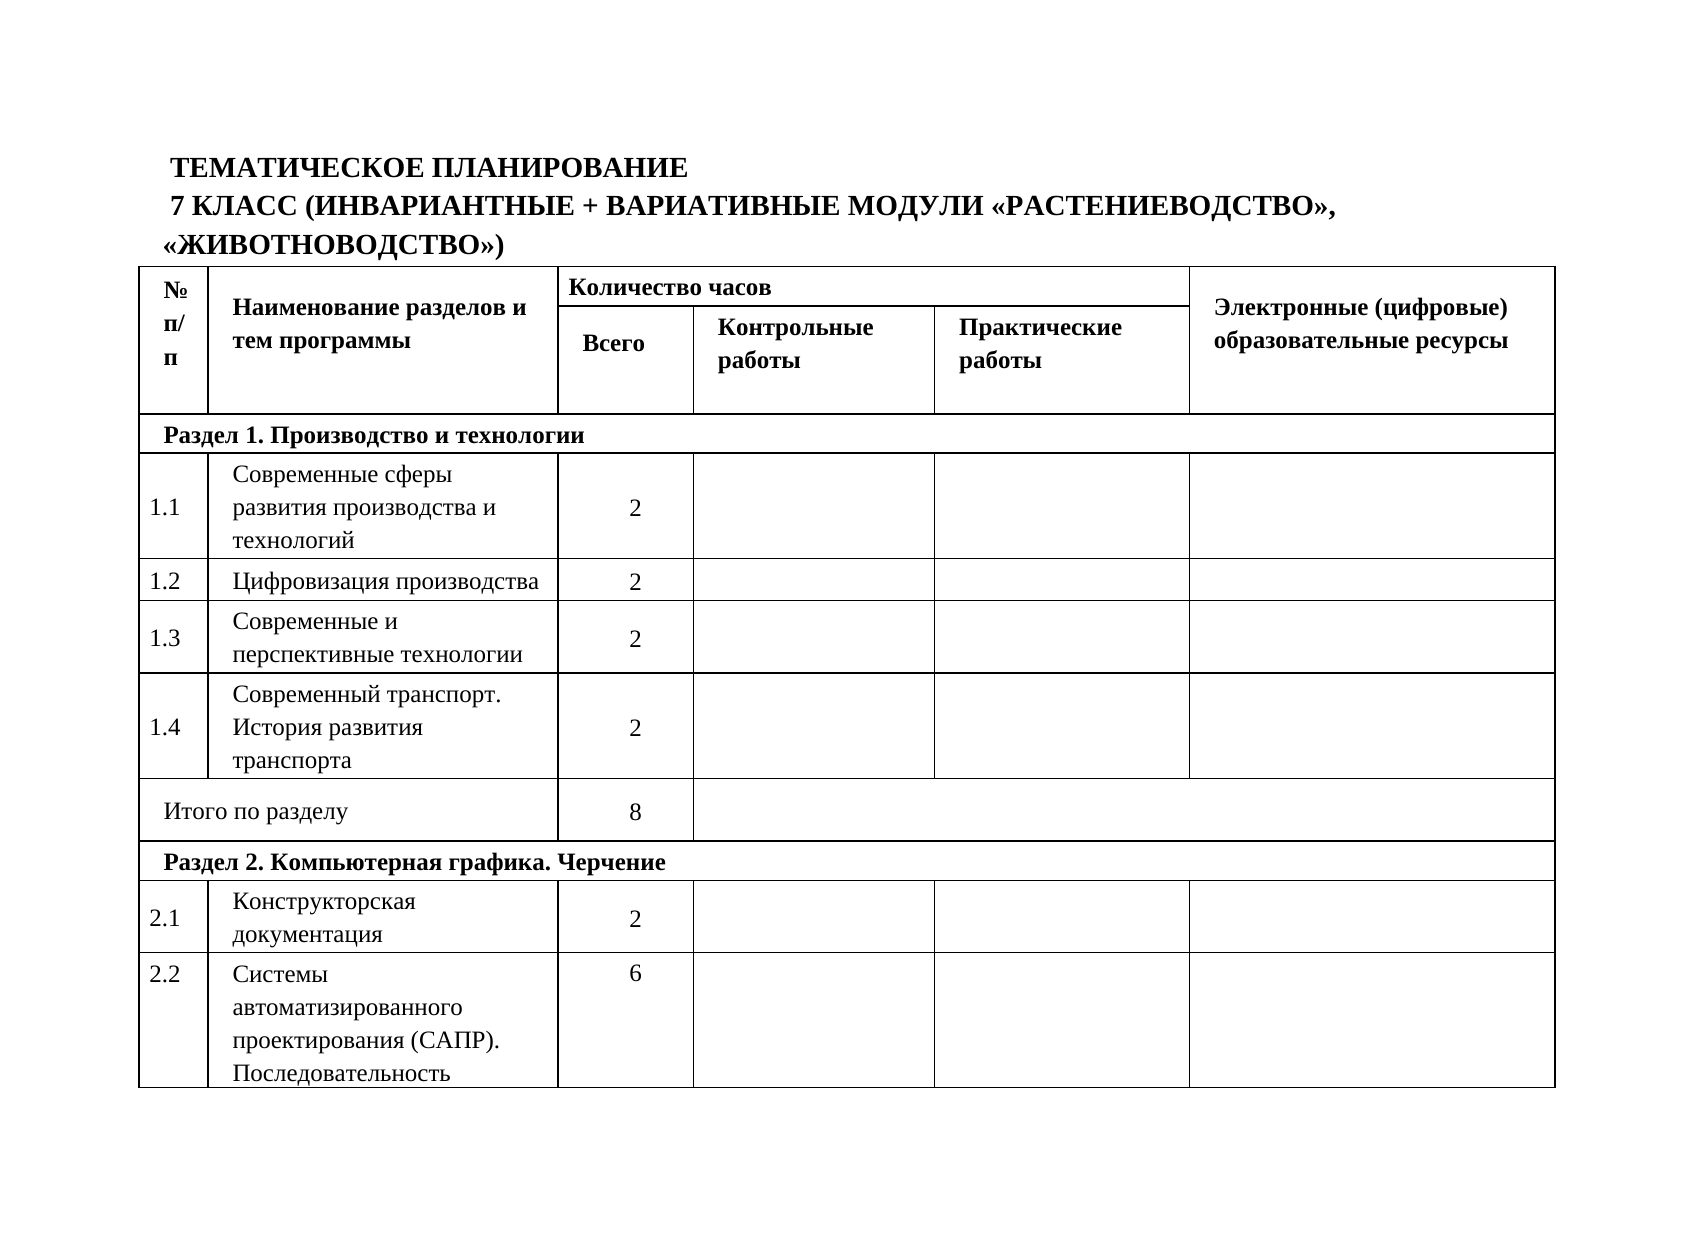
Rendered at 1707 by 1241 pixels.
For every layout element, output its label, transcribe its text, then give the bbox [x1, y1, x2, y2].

table_cell 1.2 [140, 559, 207, 599]
table_cell [694, 601, 934, 672]
table_cell 2 [559, 454, 693, 558]
table_cell 2.1 [140, 881, 207, 952]
table_cell Раздел 2. Компьютерная графика. Черчение [140, 842, 1554, 879]
table_cell [694, 674, 934, 777]
table_cell [1190, 674, 1554, 777]
table_header Количество часов [559, 267, 1189, 305]
table_cell Современный транспорт. История развития транспорта [209, 674, 557, 777]
table_cell 2 [559, 674, 693, 777]
text ТЕМАТИЧЕСКОЕ ПЛАНИРОВАНИЕ [162, 150, 1557, 183]
table_cell [694, 953, 934, 1086]
table_cell [694, 454, 934, 558]
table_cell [209, 953, 557, 1086]
table_cell Раздел 1. Производство и технологии [140, 415, 1554, 452]
table_cell [1190, 953, 1554, 1086]
table_cell Конструкторская документация [209, 881, 557, 952]
table_cell [694, 559, 934, 599]
text 7 КЛАСС (ИНВАРИАНТНЫЕ + ВАРИАТИВНЫЕ МОДУЛИ «РАСТЕНИЕВОДСТВО», «ЖИВОТНОВОДСТВО») [162, 188, 1557, 261]
table_cell Практические работы [935, 307, 1189, 413]
table_header № п/п [140, 267, 207, 413]
table_cell 2 [559, 601, 693, 672]
table_header Наименование разделов и тем программы [209, 267, 557, 413]
table_cell 2 [559, 881, 693, 952]
table_cell [1190, 881, 1554, 952]
table_cell 1.1 [140, 454, 207, 558]
table_cell [935, 454, 1189, 558]
table_cell [1190, 454, 1554, 558]
table_cell [935, 559, 1189, 599]
table_cell 1.4 [140, 674, 207, 777]
table_cell [1190, 559, 1554, 599]
table_header Электронные (цифровые) образовательные ресурсы [1190, 267, 1554, 413]
table_cell [935, 953, 1189, 1086]
table_cell 2.2 [140, 953, 207, 1086]
table_cell [935, 674, 1189, 777]
table_cell Цифровизация производства [209, 559, 557, 599]
table_cell [935, 601, 1189, 672]
table_cell [694, 779, 1554, 840]
table_cell Современные сферы развития производства и технологий [209, 454, 557, 558]
table_cell [694, 881, 934, 952]
table_cell 2 [559, 559, 693, 599]
table_cell Контрольные работы [694, 307, 934, 413]
table_cell Всего [559, 307, 693, 413]
table_cell [935, 881, 1189, 952]
table_cell 8 [559, 779, 693, 840]
table_cell [1190, 601, 1554, 672]
table_cell 6 [559, 953, 693, 1086]
table_cell 1.3 [140, 601, 207, 672]
table_cell Современные и перспективные технологии [209, 601, 557, 672]
table_cell Итого по разделу [140, 779, 557, 840]
